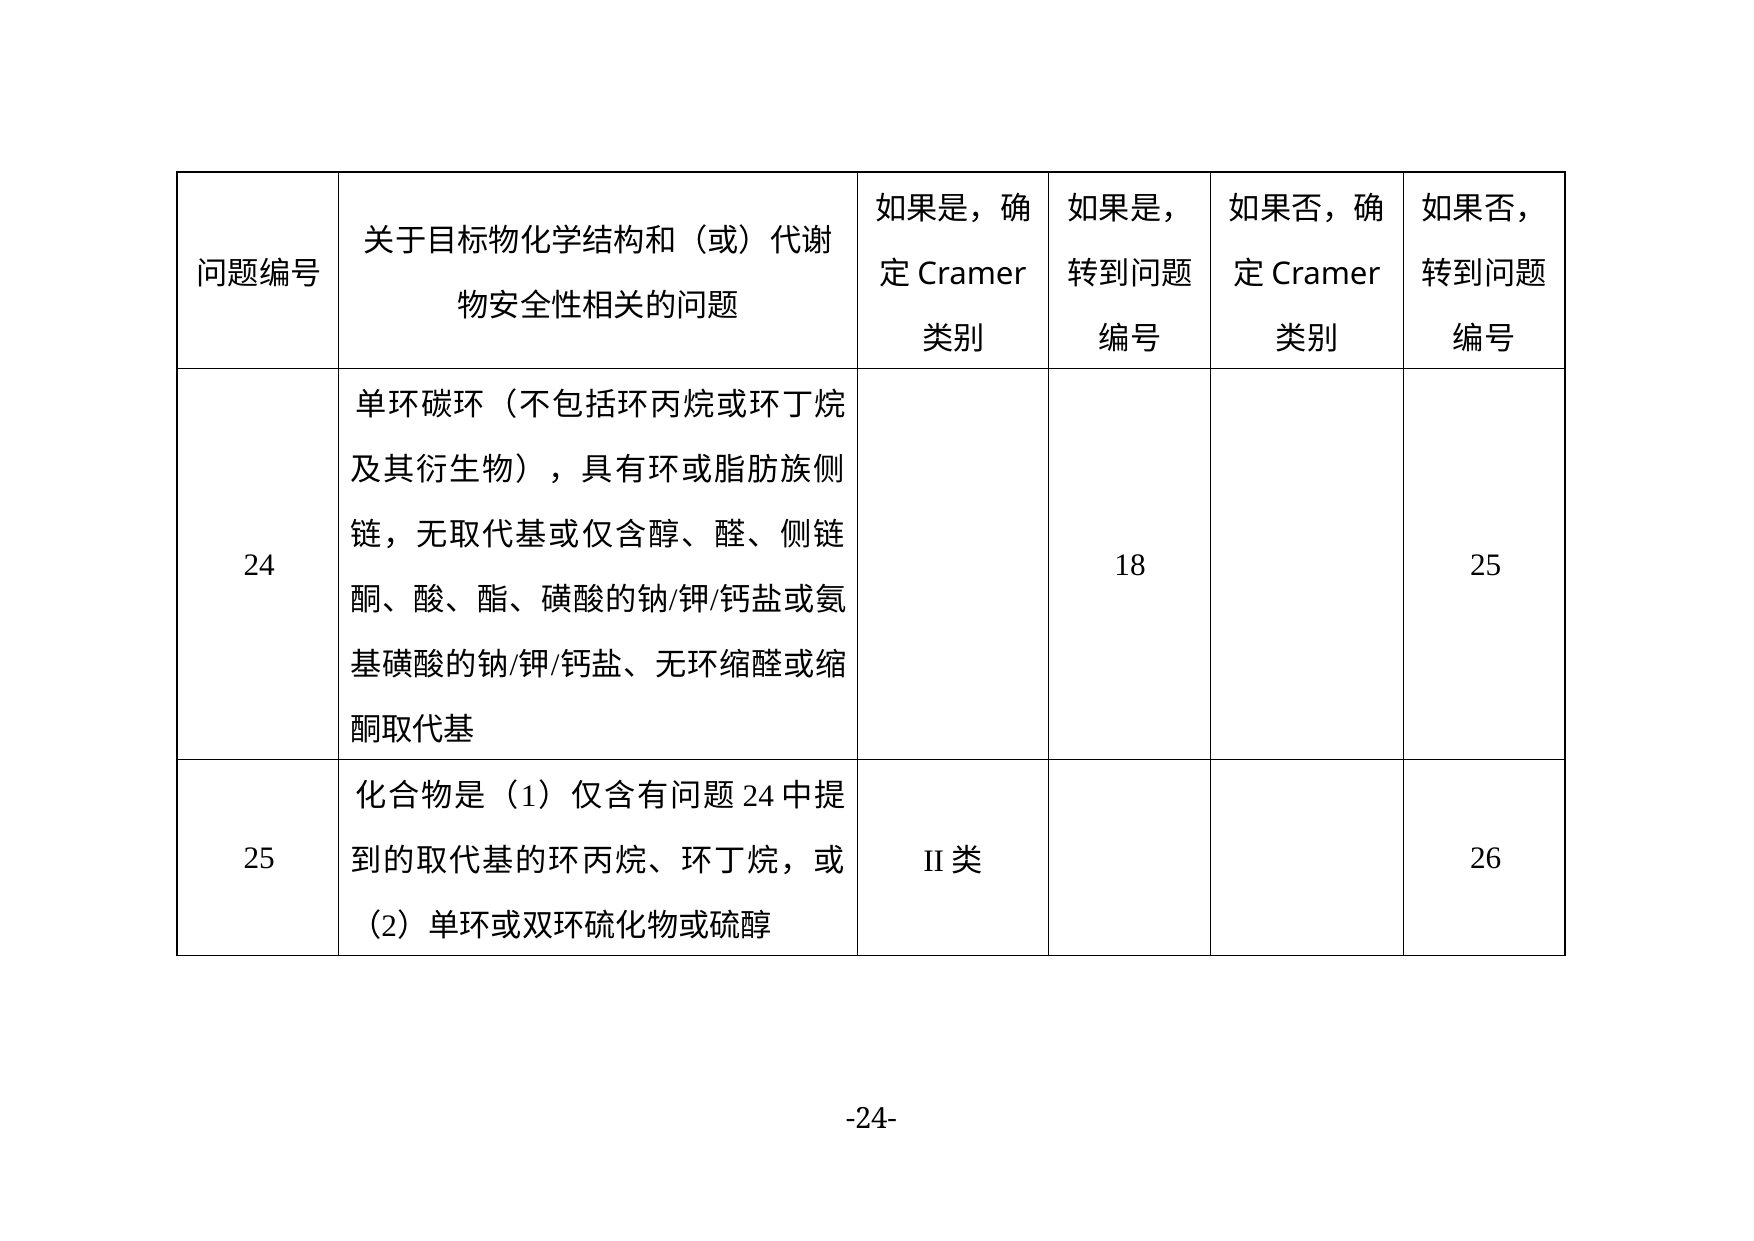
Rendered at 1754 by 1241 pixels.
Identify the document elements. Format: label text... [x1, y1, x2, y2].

table_header 如果是，转到问题编号 [1049, 173, 1210, 368]
table_cell [1049, 760, 1210, 955]
table_header 如果是，确定Cramer类别 [858, 173, 1048, 368]
table_header 关于目标物化学结构和（或）代谢物安全性相关的问题 [339, 173, 857, 368]
table_cell [858, 369, 1048, 759]
table_header 如果否，转到问题编号 [1404, 173, 1564, 368]
table_cell 25 [1404, 369, 1564, 759]
table_cell 化合物是（1）仅含有问题24中提到的取代基的环丙烷、环丁烷，或（2）单环或双环硫化物或硫醇 [339, 760, 857, 955]
table_cell 24 [178, 369, 338, 759]
table_cell 26 [1404, 760, 1564, 955]
table_cell 25 [178, 760, 338, 955]
table_header 如果否，确定Cramer类别 [1211, 173, 1403, 368]
table_cell [1211, 760, 1403, 955]
table_cell 单环碳环（不包括环丙烷或环丁烷及其衍生物），具有环或脂肪族侧链，无取代基或仅含醇、醛、侧链酮、酸、酯、磺酸的钠/钾/钙盐或氨基磺酸的钠/钾/钙盐、无环缩醛或缩酮取代基 [339, 369, 857, 759]
table_header 问题编号 [178, 173, 338, 368]
table_cell [1211, 369, 1403, 759]
table_cell 18 [1049, 369, 1210, 759]
table_cell II 类 [858, 760, 1048, 955]
